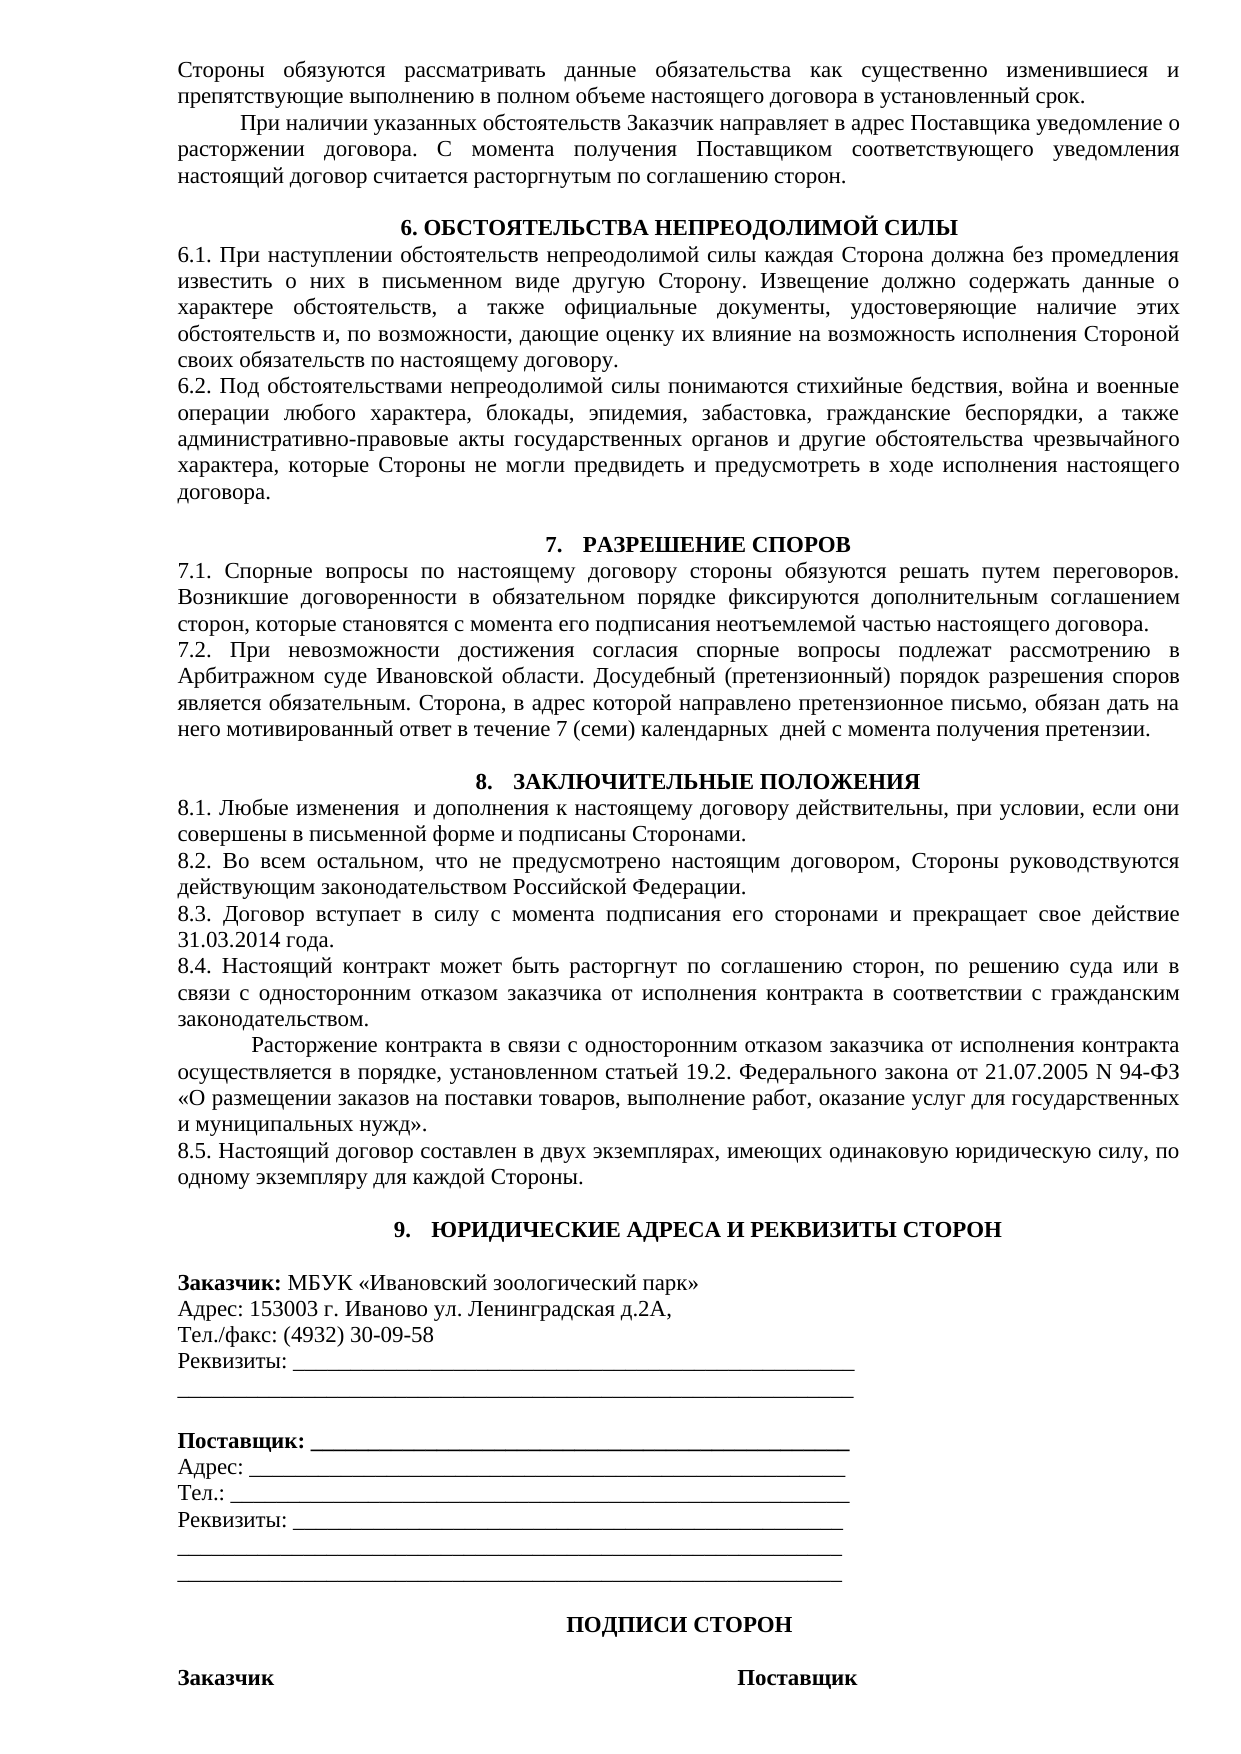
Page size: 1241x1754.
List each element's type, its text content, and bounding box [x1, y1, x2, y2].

text 8.3. Договор вступает в силу с момента подписания его сторонами и прекращает свое действие 31.03.2014 года. [177, 899, 1181, 952]
text ПОДПИСИ СТОРОН [177, 1611, 1181, 1637]
text 7.1. Спорные вопросы по настоящему договору стороны обязуются решать путем переговоров. Возникшие договоренности в обязательном порядке фиксируются дополнительным соглашением сторон, которые становятся с момента его подписания неотъемлемой частью настоящего договора. [177, 557, 1181, 636]
list РАЗРЕШЕНИЕ СПОРОВ [215, 531, 1181, 557]
text При наличии указанных обстоятельств Заказчик направляет в адрес Поставщика уведомление о расторжении договора. С момента получения Поставщиком соответствующего уведомления настоящий договор считается расторгнутым по соглашению сторон. [177, 109, 1181, 188]
text 6.2. Под обстоятельствами непреодолимой силы понимаются стихийные бедствия, война и военные операции любого характера, блокады, эпидемия, забастовка, гражданские беспорядки, а также административно-правовые акты государственных органов и другие обстоятельства чрезвычайного характера, которые Стороны не могли предвидеть и предусмотреть в ходе исполнения настоящего договора. [177, 372, 1181, 504]
text Тел./факс: (4932) 30-09-58 [177, 1321, 1181, 1348]
text Заказчик: МБУК «Ивановский зоологический парк» [177, 1268, 1181, 1295]
text 7.2. При невозможности достижения согласия спорные вопросы подлежат рассмотрению в Арбитражном суде Ивановской области. Досудебный (претензионный) порядок разрешения споров является обязательным. Сторона, в адрес которой направлено претензионное письмо, обязан дать на него мотивированный ответ в течение 7 (семи) календарных дней с момента получения претензии. [177, 636, 1181, 741]
text Адрес: ____________________________________________________ [177, 1453, 1181, 1479]
text 8.1. Любые изменения и дополнения к настоящему договору действительны, при условии, если они совершены в письменной форме и подписаны Сторонами. [177, 794, 1181, 847]
list ЮРИДИЧЕСКИЕ АДРЕСА И РЕКВИЗИТЫ СТОРОН [215, 1216, 1181, 1242]
text Заказчик Поставщик [177, 1664, 1181, 1690]
text Адрес: 153003 г. Иваново ул. Ленинградская д.2А, [177, 1295, 1181, 1321]
list ЗАКЛЮЧИТЕЛЬНЫЕ ПОЛОЖЕНИЯ [215, 768, 1181, 794]
text Реквизиты: _________________________________________________ [177, 1348, 1181, 1374]
text 8.4. Настоящий контракт может быть расторгнут по соглашению сторон, по решению суда или в связи с односторонним отказом заказчика от исполнения контракта в соответствии с гражданским законодательством. [177, 952, 1181, 1031]
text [177, 56, 1181, 109]
text 8.2. Во всем остальном, что не предусмотрено настоящим договором, Стороны руководствуются действующим законодательством Российской Федерации. [177, 847, 1181, 899]
text 6. ОБСТОЯТЕЛЬСТВА НЕПРЕОДОЛИМОЙ СИЛЫ [177, 214, 1181, 241]
text 6.1. При наступлении обстоятельств непреодолимой силы каждая Сторона должна без промедления известить о них в письменном виде другую Сторону. Извещение должно содержать данные о характере обстоятельств, а также официальные документы, удостоверяющие наличие этих обстоятельств и, по возможности, дающие оценку их влияние на возможность исполнения Стороной своих обязательств по настоящему договору. [177, 241, 1181, 372]
text Тел.: ______________________________________________________ [177, 1479, 1181, 1506]
text 8.5. Настоящий договор составлен в двух экземплярах, имеющих одинаковую юридическую силу, по одному экземпляру для каждой Стороны. [177, 1137, 1181, 1189]
text __________________________________________________________ [177, 1558, 1181, 1585]
text __________________________________________________________ [177, 1532, 1181, 1558]
text ___________________________________________________________ [177, 1374, 1181, 1400]
text Расторжение контракта в связи с односторонним отказом заказчика от исполнения контракта осуществляется в порядке, установленном статьей 19.2. Федерального закона от 21.07.2005 N 94-ФЗ «О размещении заказов на поставки товаров, выполнение работ, оказание услуг для государственных и муниципальных нужд». [177, 1031, 1181, 1137]
text Реквизиты: ________________________________________________ [177, 1506, 1181, 1532]
text Поставщик: _______________________________________________ [177, 1427, 1181, 1453]
